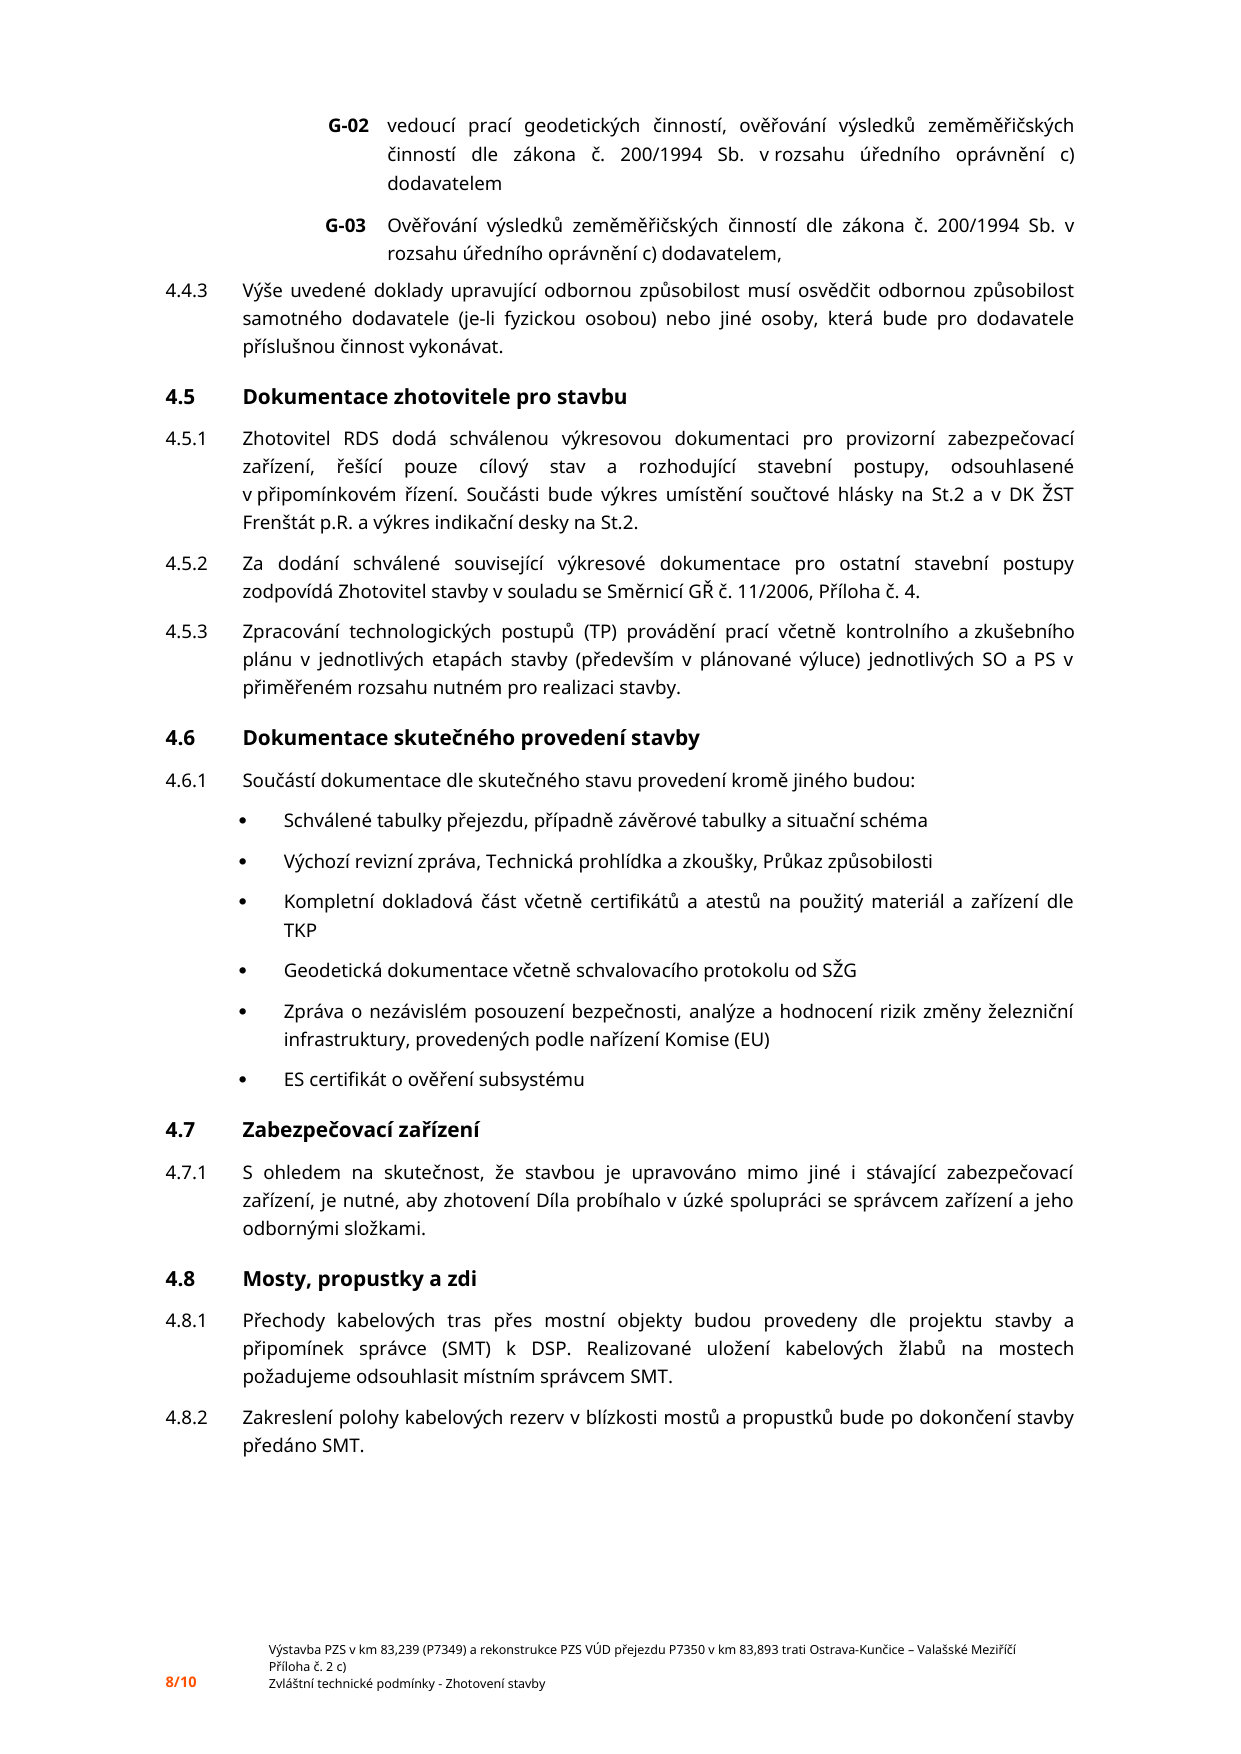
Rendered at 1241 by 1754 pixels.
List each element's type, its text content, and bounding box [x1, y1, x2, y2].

text Zpracování technologických postupů (TP) provádění prací včetně kontrolního a zkušebního plánu v jednotlivých etapách stavby (především v plánované výluce) jednotlivých SO a PS v přiměřeném rozsahu nutném pro realizaci stavby. [165, 619, 1075, 700]
list Geodetická dokumentace včetně schvalovacího protokolu od SŽG [239, 957, 1075, 983]
list Kompletní dokladová část včetně certifikátů a atestů na použitý materiál a zařízení dle TKP [239, 889, 1075, 942]
text Zabezpečovací zařízení [165, 1115, 1075, 1144]
list Schválené tabulky přejezdu, případně závěrové tabulky a situační schéma [239, 808, 1075, 833]
text Výše uvedené doklady upravující odbornou způsobilost musí osvědčit odbornou způsobilost samotného dodavatele (je-li fyzickou osobou) nebo jiné osoby, která bude pro dodavatele příslušnou činnost vykonávat. [165, 277, 1075, 358]
list G-03 Ověřování výsledků zeměměřičských činností dle zákona č. 200/1994 Sb. v rozsahu úředního oprávnění c) dodavatelem, [325, 212, 1075, 266]
text S ohledem na skutečnost, že stavbou je upravováno mimo jiné i stávající zabezpečovací zařízení, je nutné, aby zhotovení Díla probíhalo v úzké spolupráci se správcem zařízení a jeho odbornými složkami. [165, 1159, 1075, 1241]
list ES certifikát o ověření subsystému [239, 1066, 1075, 1092]
text G-02 vedoucí prací geodetických činností, ověřování výsledků zeměměřičských činností dle zákona č. 200/1994 Sb. v rozsahu úředního oprávnění c) dodavatelem [328, 112, 1075, 196]
text Zhotovitel RDS dodá schválenou výkresovou dokumentaci pro provizorní zabezpečovací zařízení, řešící pouze cílový stav a rozhodující stavební postupy, odsouhlasené v připomínkovém řízení. Součásti bude výkres umístění součtové hlásky na St.2 a v DK ŽST Frenštát p.R. a výkres indikační desky na St.2. [165, 426, 1075, 535]
list Zpráva o nezávislém posouzení bezpečnosti, analýze a hodnocení rizik změny železniční infrastruktury, provedených podle nařízení Komise (EU) [239, 998, 1075, 1051]
text Zakreslení polohy kabelových rezerv v blízkosti mostů a propustků bude po dokončení stavby předáno SMT. [165, 1404, 1075, 1458]
text Dokumentace zhotovitele pro stavbu [165, 382, 1075, 410]
text Dokumentace skutečného provedení stavby [165, 723, 1075, 752]
text Za dodání schválené související výkresové dokumentace pro ostatní stavební postupy zodpovídá Zhotovitel stavby v souladu se Směrnicí GŘ č. 11/2006, Příloha č. 4. [165, 550, 1075, 604]
text Mosty, propustky a zdi [165, 1264, 1075, 1292]
list Výchozí revizní zpráva, Technická prohlídka a zkoušky, Průkaz způsobilosti [239, 848, 1075, 874]
text Přechody kabelových tras přes mostní objekty budou provedeny dle projektu stavby a připomínek správce (SMT) k DSP. Realizované uložení kabelových žlabů na mostech požadujeme odsouhlasit místním správcem SMT. [165, 1308, 1075, 1389]
text Součástí dokumentace dle skutečného stavu provedení kromě jiného budou: [165, 767, 1075, 793]
